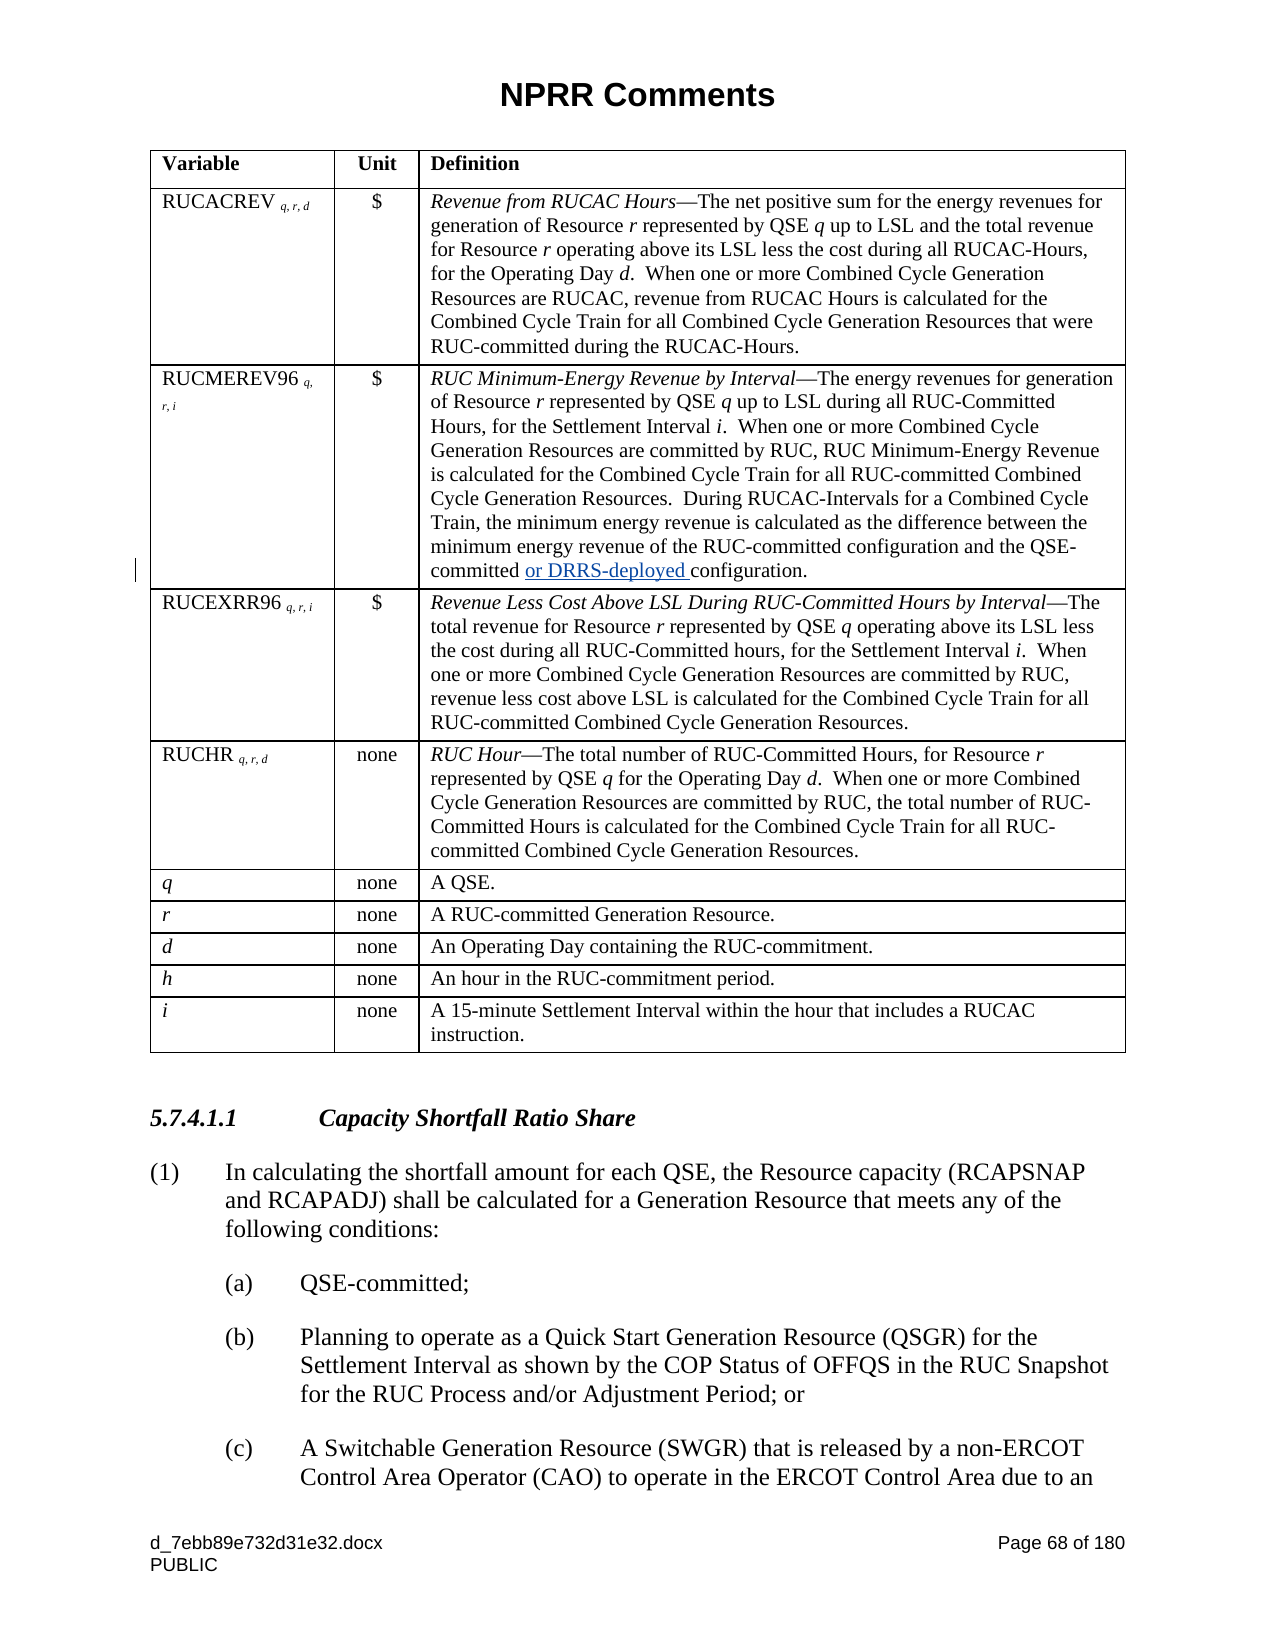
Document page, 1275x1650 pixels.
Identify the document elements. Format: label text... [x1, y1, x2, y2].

table_cell q [151, 870, 334, 900]
table_cell A RUC-committed Generation Resource. [420, 902, 1125, 932]
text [225, 1433, 1125, 1491]
text 5.7.4.1.1 Capacity Shortfall Ratio Share [150, 1103, 1125, 1132]
table_cell RUCHR q, r, d [151, 742, 334, 868]
table_cell d [151, 934, 334, 964]
table_cell $ [335, 366, 418, 588]
table_cell RUC Hour—The total number of RUC-Committed Hours, for Resource r represented by QSE q for the Operating Day d. When one or more Combined Cycle Generation Resources are committed by RUC, the total number of RUC-Committed Hours is calculated for the Combined Cycle Train for all RUC-committed Combined Cycle Generation Resources. [420, 742, 1125, 868]
table_cell $ [335, 590, 418, 740]
table_cell A 15-minute Settlement Interval within the hour that includes a RUCAC instruction. [420, 998, 1125, 1052]
table_cell none [335, 902, 418, 932]
table_cell i [151, 998, 334, 1052]
table_cell Revenue from RUCAC Hours—The net positive sum for the energy revenues for generation of Resource r represented by QSE q up to LSL and the total revenue for Resource r operating above its LSL less the cost during all RUCAC-Hours, for the Operating Day d. When one or more Combined Cycle Generation Resources are RUCAC, revenue from RUCAC Hours is calculated for the Combined Cycle Train for all Combined Cycle Generation Resources that were RUC-committed during the RUCAC-Hours. [420, 189, 1125, 364]
table_cell RUCEXRR96 q, r, i [151, 590, 334, 740]
table_cell none [335, 934, 418, 964]
text (b) Planning to operate as a Quick Start Generation Resource (QSGR) for the Settlement Interval as shown by the COP Status of OFFQS in the RUC Snapshot for the RUC Process and/or Adjustment Period; or [225, 1322, 1125, 1408]
table_cell none [335, 742, 418, 868]
table_cell h [151, 966, 334, 996]
text (1) In calculating the shortfall amount for each QSE, the Resource capacity (RCAPSNAP and RCAPADJ) shall be calculated for a Generation Resource that meets any of the following conditions: [150, 1157, 1125, 1243]
table_header Definition [420, 151, 1125, 188]
table_cell none [335, 998, 418, 1052]
table_cell $ [335, 189, 418, 364]
table_header Unit [335, 151, 418, 188]
table_cell RUCMEREV96 q, r, i [151, 366, 334, 588]
table_cell Revenue Less Cost Above LSL During RUC-Committed Hours by Interval—The total revenue for Resource r represented by QSE q operating above its LSL less the cost during all RUC-Committed hours, for the Settlement Interval i. When one or more Combined Cycle Generation Resources are committed by RUC, revenue less cost above LSL is calculated for the Combined Cycle Train for all RUC-committed Combined Cycle Generation Resources. [420, 590, 1125, 740]
table_cell r [151, 902, 334, 932]
table_cell A QSE. [420, 870, 1125, 900]
table_cell An Operating Day containing the RUC-commitment. [420, 934, 1125, 964]
table_cell RUCACREV q, r, d [151, 189, 334, 364]
table_cell none [335, 870, 418, 900]
table_cell RUC Minimum-Energy Revenue by Interval—The energy revenues for generation of Resource r represented by QSE q up to LSL during all RUC-Committed Hours, for the Settlement Interval i. When one or more Combined Cycle Generation Resources are committed by RUC, RUC Minimum-Energy Revenue is calculated for the Combined Cycle Train for all RUC-committed Combined Cycle Generation Resources. During RUCAC-Intervals for a Combined Cycle Train, the minimum energy revenue is calculated as the difference between the minimum energy revenue of the RUC-committed configuration and the QSE-committed configuration. [420, 366, 1125, 588]
table_cell none [335, 966, 418, 996]
table_header Variable [151, 151, 334, 188]
text (a) QSE-committed; [150, 1268, 1125, 1297]
table_cell An hour in the RUC-commitment period. [420, 966, 1125, 996]
